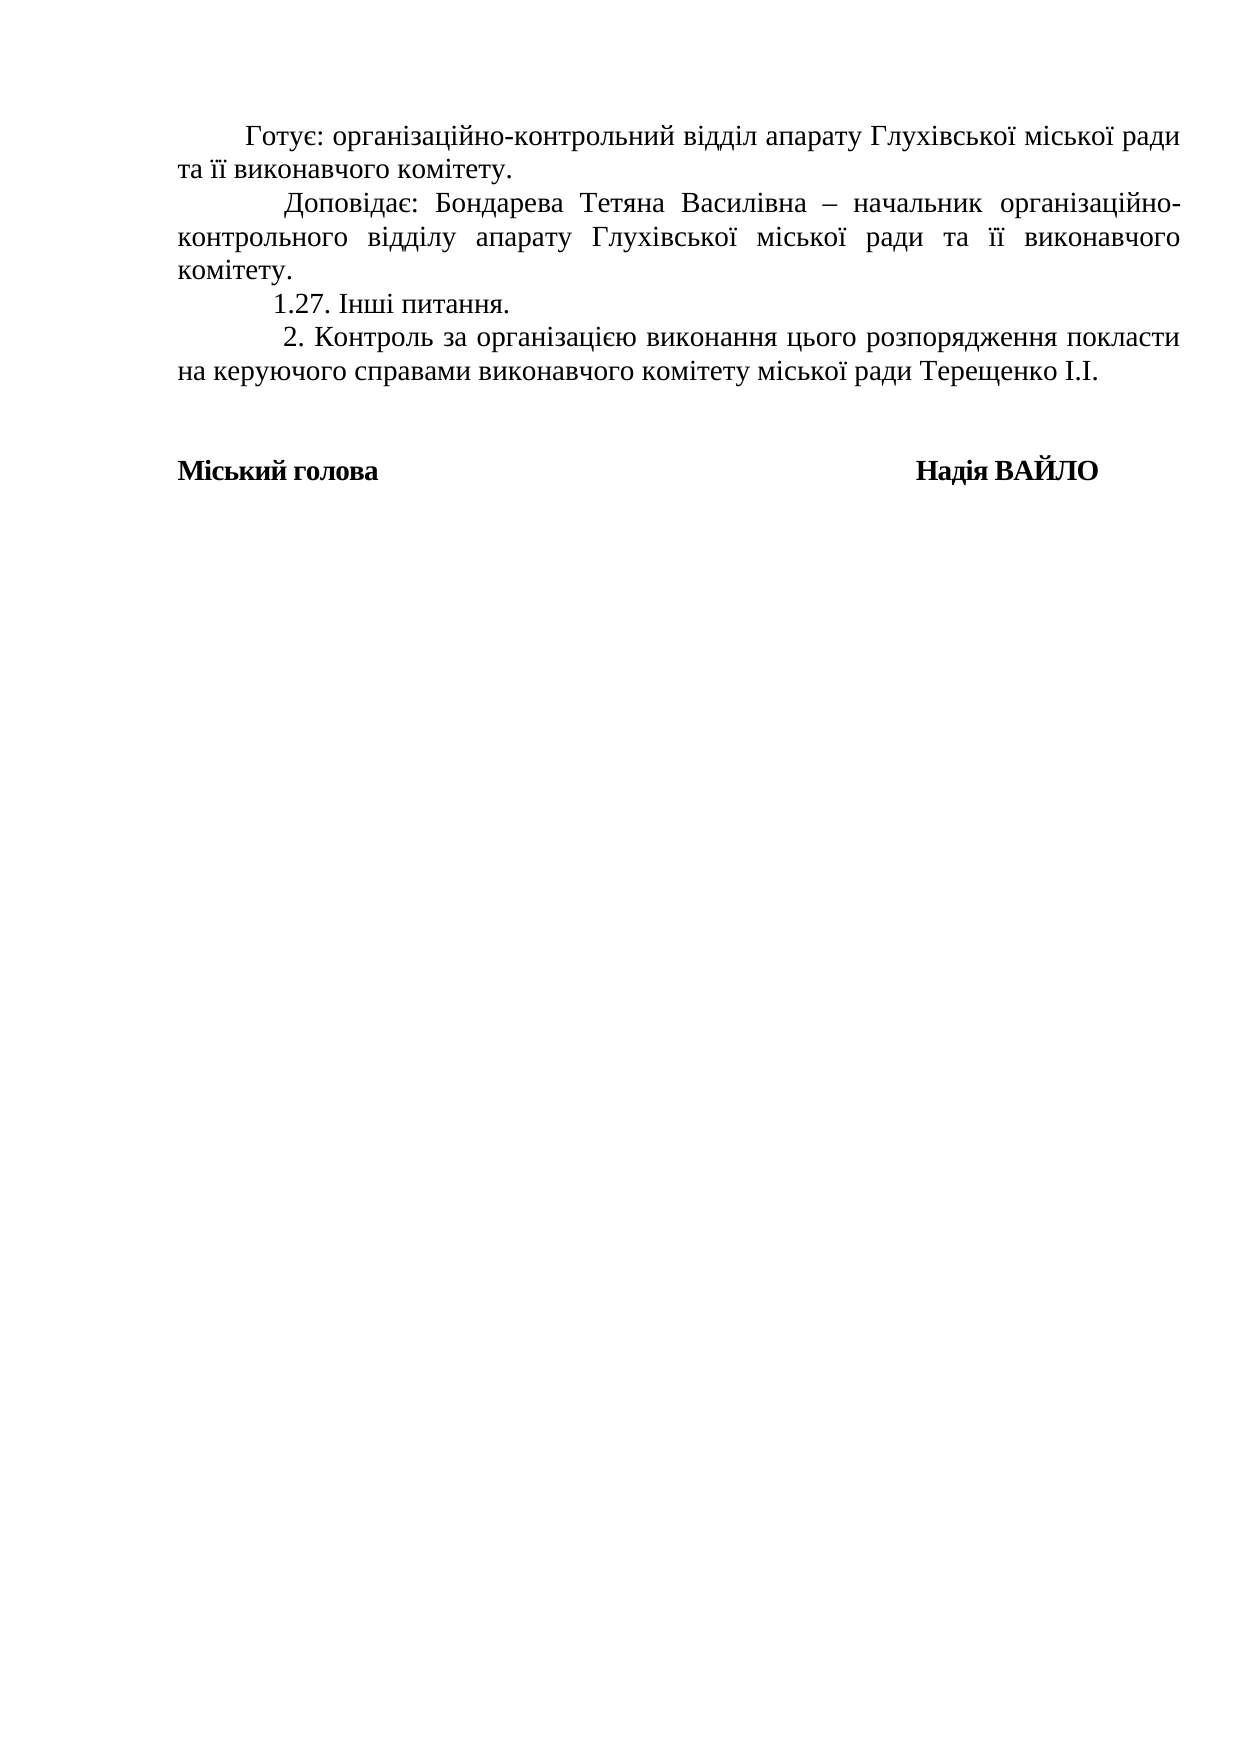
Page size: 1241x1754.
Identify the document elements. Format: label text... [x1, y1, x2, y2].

text Міський голова Надія ВАЙЛО [177, 453, 1181, 487]
text 2. Контроль за організацією виконання цього розпорядження покласти на керуючого справами виконавчого комітету міської ради Терещенко І.І. [177, 319, 1181, 386]
text 1.27. Інші питання. [177, 286, 1181, 319]
text Готує: організаційно-контрольний відділ апарату Глухівської міської ради та її виконавчого комітету. [177, 118, 1181, 185]
text Доповідає: Бондарева Тетяна Василівна – начальник організаційно-контрольного відділу апарату Глухівської міської ради та її виконавчого комітету. [177, 185, 1181, 286]
